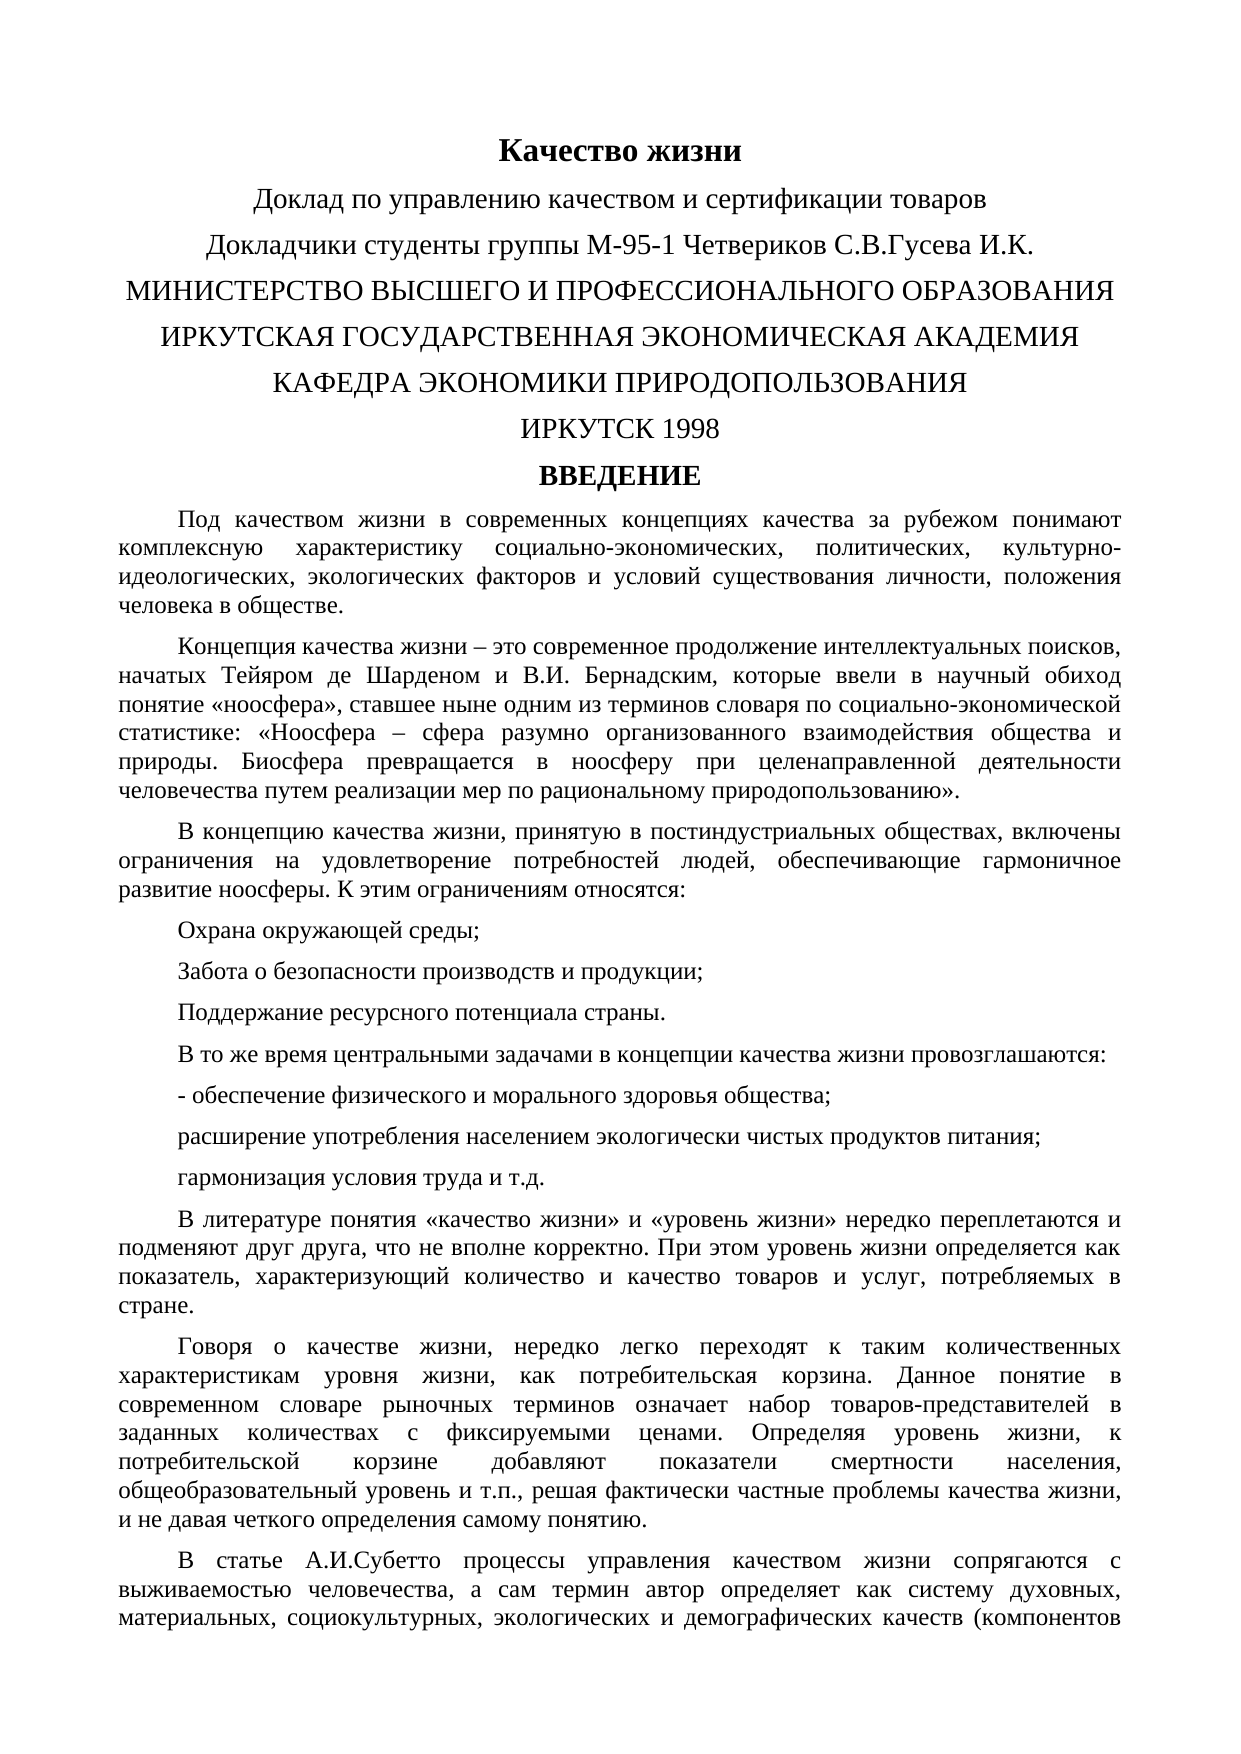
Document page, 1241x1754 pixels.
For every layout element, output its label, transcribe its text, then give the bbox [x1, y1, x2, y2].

text Докладчики студенты группы М-95-1 Четвериков С.В.Гусева И.К. [118, 227, 1122, 261]
text ВВЕДЕНИЕ [118, 458, 1122, 491]
text Качество жизни [118, 131, 1122, 169]
text - обеспечение физического и морального здоровья общества; [118, 1080, 1122, 1109]
text Доклад по управлению качеством и сертификации товаров [118, 181, 1122, 215]
text Говоря о качестве жизни, нередко легко переходят к таким количественных характеристикам уровня жизни, как потребительская корзина. Данное понятие в современном словаре рыночных терминов означает набор товаров-представителей в заданных количествах с фиксируемыми ценами. Определяя уровень жизни, к потребительской корзине добавляют показатели смертности населения, общеобразовательный уровень и т.п., решая фактически частные проблемы качества жизни, и не давая четкого определения самому понятию. [118, 1331, 1122, 1532]
text Охрана окружающей среды; [118, 915, 1122, 944]
text ИРКУТСК 1998 [118, 412, 1122, 445]
text ИРКУТСКАЯ ГОСУДАРСТВЕННАЯ ЭКОНОМИЧЕСКАЯ АКАДЕМИЯ [118, 319, 1122, 353]
text расширение употребления населением экологически чистых продуктов питания; [118, 1121, 1122, 1150]
text Забота о безопасности производств и продукции; [118, 956, 1122, 985]
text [118, 1545, 1122, 1631]
text МИНИСТЕРСТВО ВЫСШЕГО И ПРОФЕССИОНАЛЬНОГО ОБРАЗОВАНИЯ [118, 273, 1122, 307]
text Поддержание ресурсного потенциала страны. [118, 997, 1122, 1026]
text Под качеством жизни в современных концепциях качества за рубежом понимают комплексную характеристику социально-экономических, политических, культурно-идеологических, экологических факторов и условий существования личности, положения человека в обществе. [118, 504, 1122, 619]
text В литературе понятия «качество жизни» и «уровень жизни» нередко переплетаются и подменяют друг друга, что не вполне корректно. При этом уровень жизни определяется как показатель, характеризующий количество и качество товаров и услуг, потребляемых в стране. [118, 1204, 1122, 1319]
text КАФЕДРА ЭКОНОМИКИ ПРИРОДОПОЛЬЗОВАНИЯ [118, 366, 1122, 399]
text Концепция качества жизни – это современное продолжение интеллектуальных поисков, начатых Тейяром де Шарденом и В.И. Бернадским, которые ввели в научный обиход понятие «ноосфера», ставшее ныне одним из терминов словаря по социально-экономической статистике: «Ноосфера – сфера разумно организованного взаимодействия общества и природы. Биосфера превращается в ноосферу при целенаправленной деятельности человечества путем реализации мер по рациональному природопользованию». [118, 631, 1122, 804]
text В то же время центральными задачами в концепции качества жизни провозглашаются: [118, 1039, 1122, 1067]
text В концепцию качества жизни, принятую в постиндустриальных обществах, включены ограничения на удовлетворение потребностей людей, обеспечивающие гармоничное развитие ноосферы. К этим ограничениям относятся: [118, 816, 1122, 902]
text гармонизация условия труда и т.д. [118, 1162, 1122, 1191]
